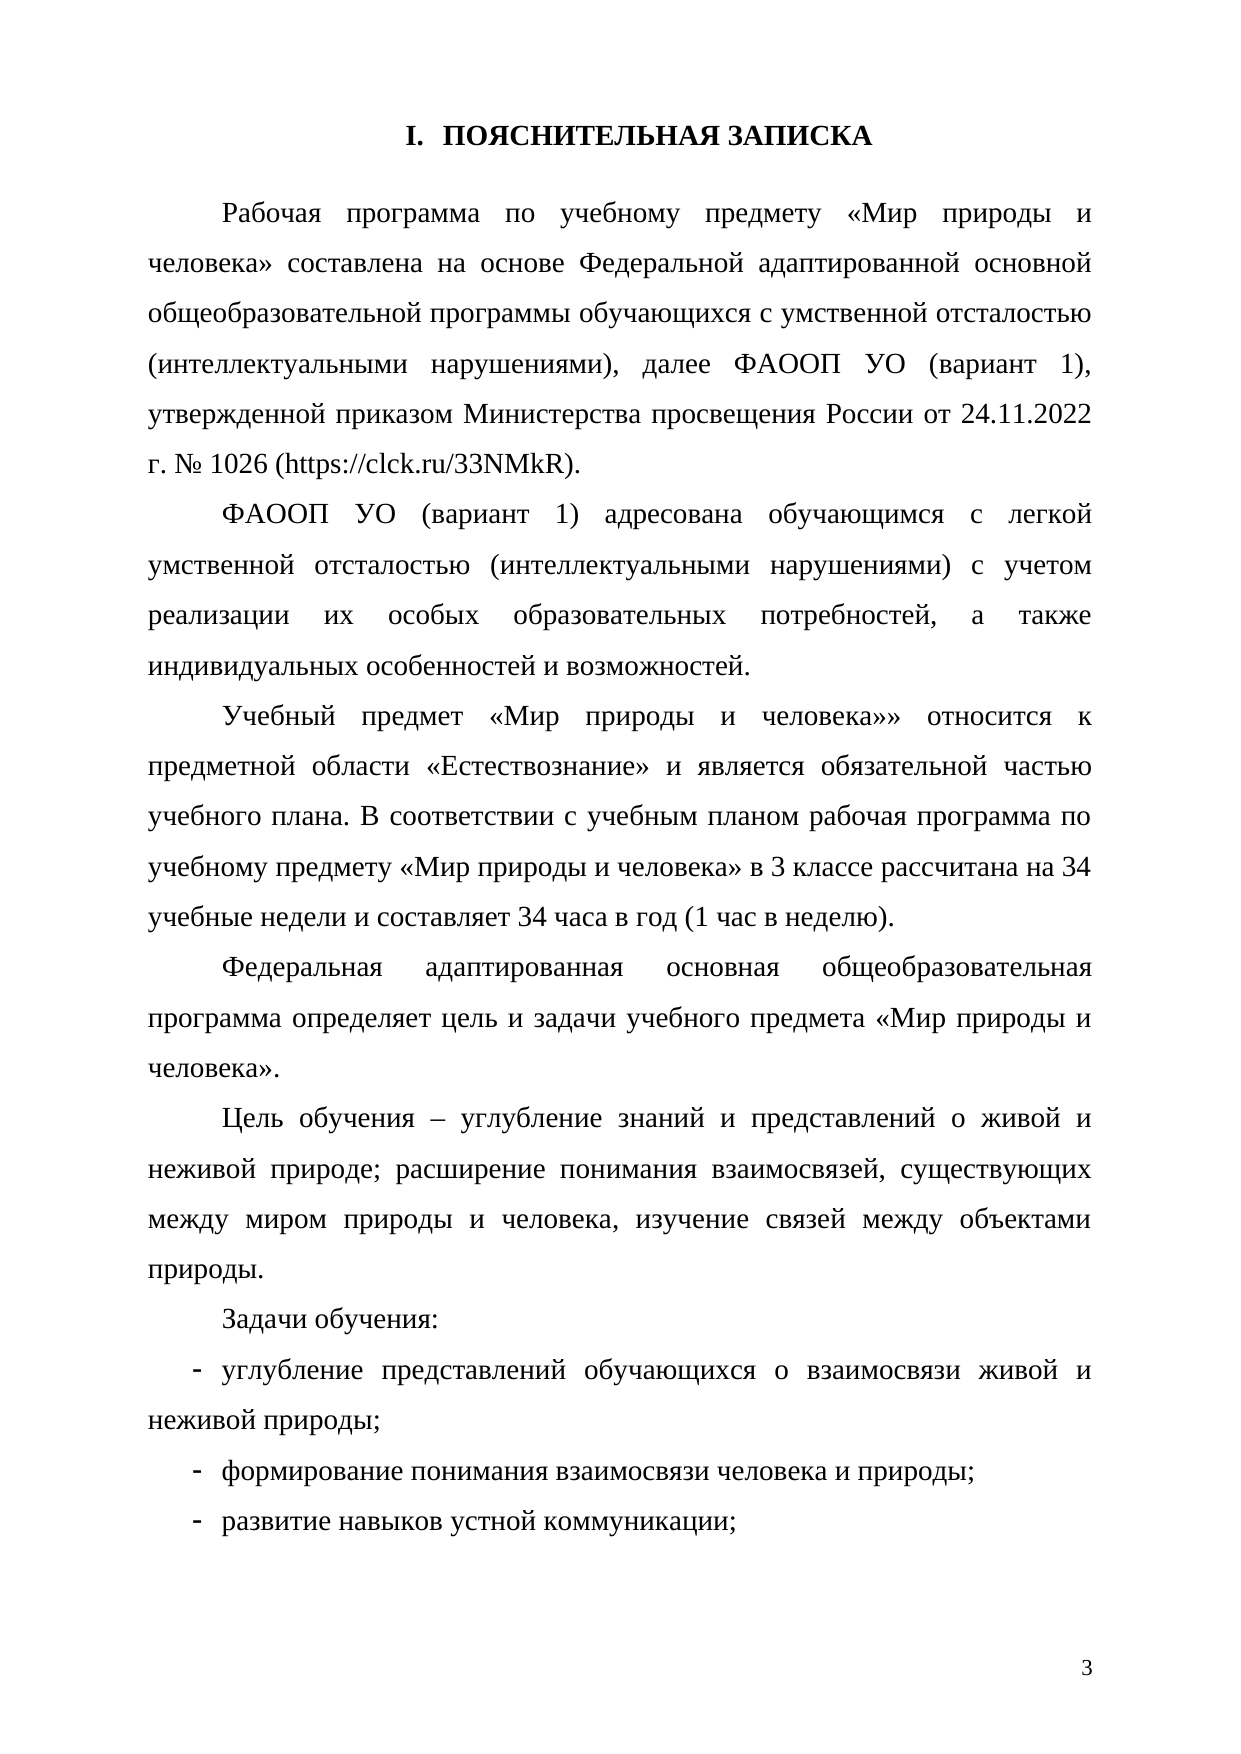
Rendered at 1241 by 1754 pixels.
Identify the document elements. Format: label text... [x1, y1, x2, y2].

text Цель обучения – углубление знаний и представлений о живой и неживой природе; расширение понимания взаимосвязей, существующих между миром природы и человека, изучение связей между объектами природы. [148, 1100, 1092, 1285]
text ФАООП УО (вариант 1) адресована обучающимся с легкой умственной отсталостью (интеллектуальными нарушениями) с учетом реализации их особых образовательных потребностей, а также индивидуальных особенностей и возможностей. [148, 497, 1092, 681]
list формирование понимания взаимосвязи человека и природы; [148, 1453, 1092, 1486]
list развитие навыков устной коммуникации; [148, 1503, 1092, 1537]
list углубление представлений обучающихся о взаимосвязи живой и неживой природы; [148, 1352, 1092, 1436]
subtitle ПОЯСНИТЕЛЬНАЯ ЗАПИСКА [185, 118, 1092, 152]
text Федеральная адаптированная основная общеобразовательная программа определяет цель и задачи учебного предмета «Мир природы и человека». [148, 949, 1092, 1084]
text Учебный предмет «Мир природы и человека»» относится к предметной области «Естествознание» и является обязательной частью учебного плана. В соответствии с учебным планом рабочая программа по учебному предмету «Мир природы и человека» в 3 классе рассчитана на 34 учебные недели и составляет 34 часа в год (1 час в неделю). [148, 698, 1092, 933]
text Рабочая программа по учебному предмету «Мир природы и человека» составлена на основе Федеральной адаптированной основной общеобразовательной программы обучающихся с умственной отсталостью (интеллектуальными нарушениями), далее ФАООП УО (вариант 1), утвержденной приказом Министерства просвещения России от 24.11.2022 г. № 1026 (https://clck.ru/33NMkR). [148, 195, 1092, 480]
text Задачи обучения: [148, 1302, 1092, 1335]
